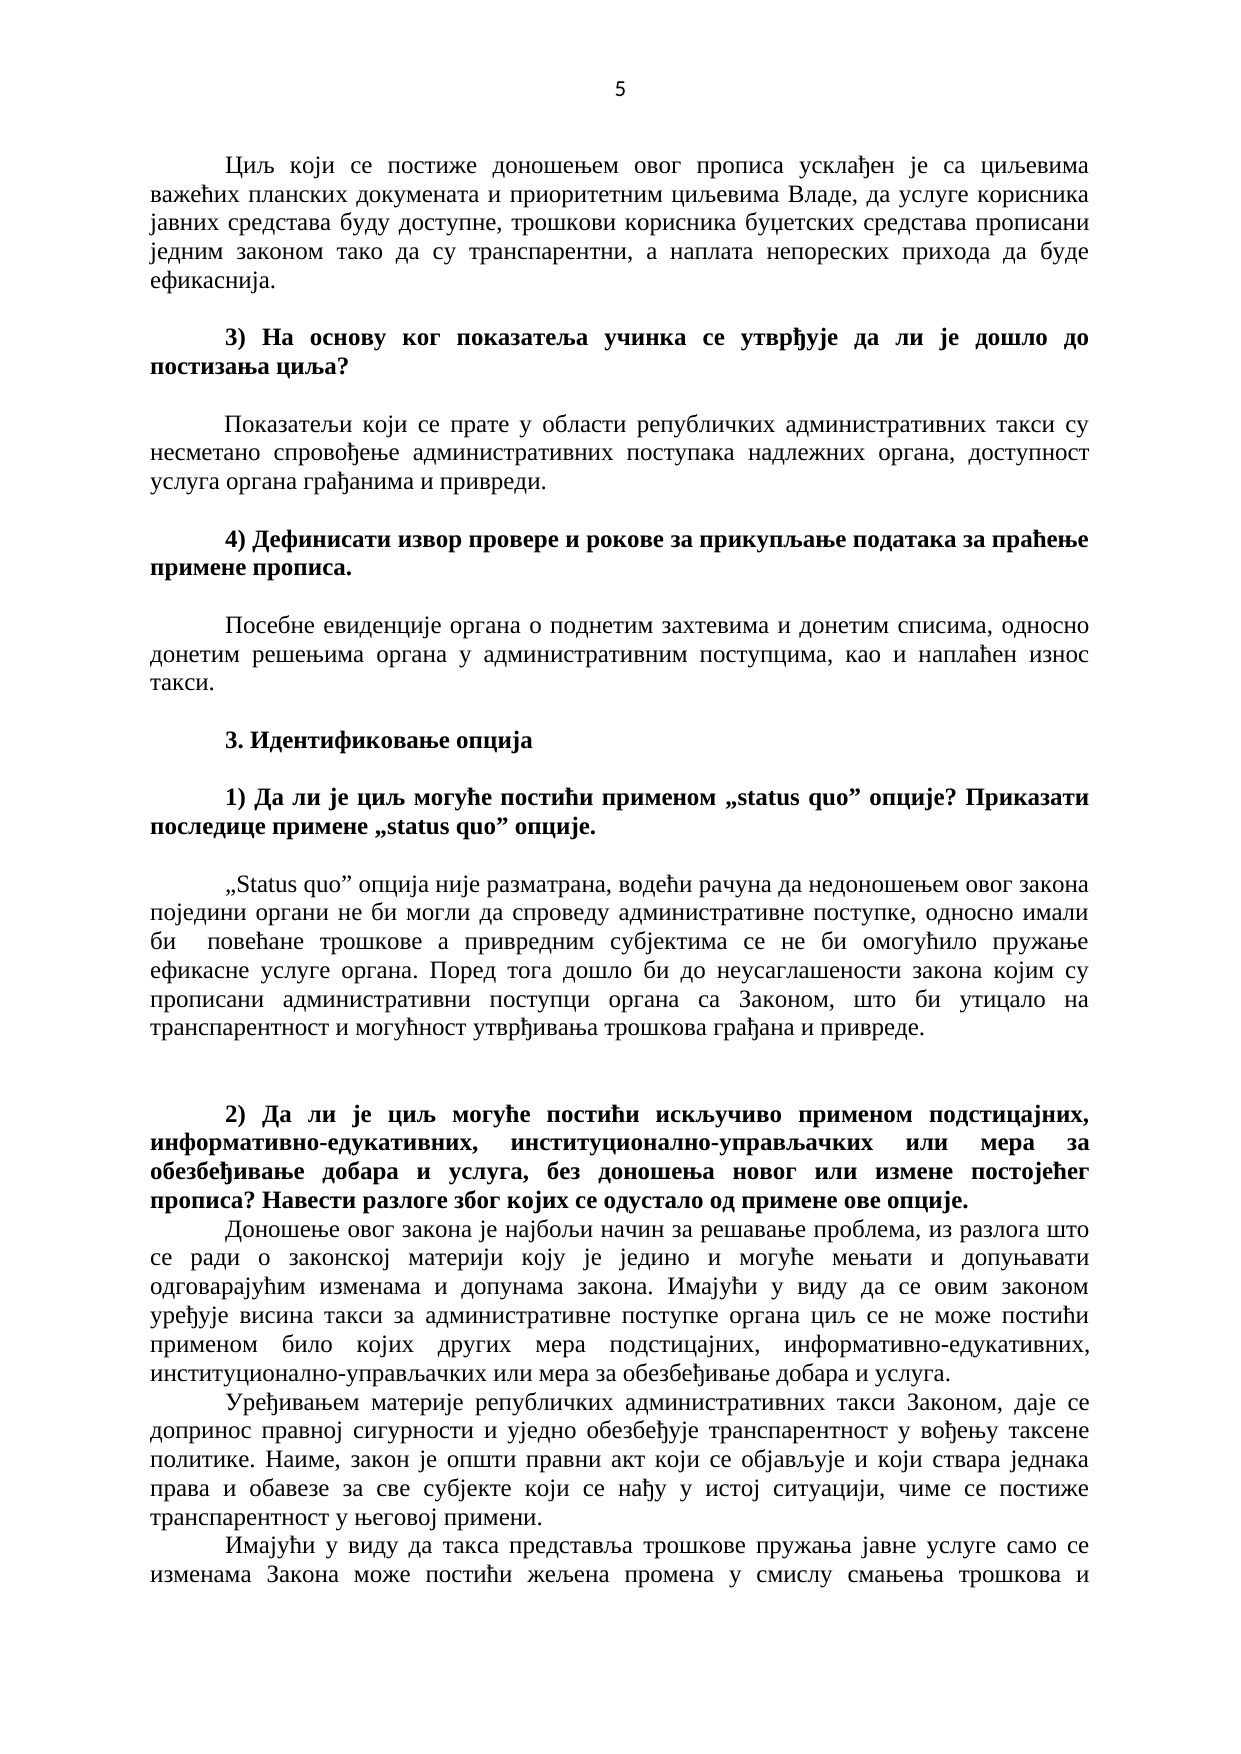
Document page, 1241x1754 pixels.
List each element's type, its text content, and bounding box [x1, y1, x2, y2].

text 4) Дефинисати извор провере и рокове за прикупљање података за праћење примене прописа. [150, 524, 1090, 581]
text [150, 1530, 1090, 1588]
text Показатељи који се прате у области републичких административних такси су несметано спровођење административних поступака надлежних органа, доступност услуга органа грађанима и привреди. [150, 409, 1090, 495]
text 1) Да ли је циљ могуће постићи применом „status quo” опције? Приказати последице примене „status quo” опције. [150, 782, 1090, 840]
text 3) На основу ког показатеља учинка се утврђује да ли је дошло до постизања циља? [150, 322, 1090, 380]
text Циљ који се постиже доношењем овог прописа усклађен је са циљевима важећих планских докумената и приоритетним циљевима Владе, да услуге корисника јавних средстава буду доступне, трошкови корисника буџетских средстава прописани једним законом тако да су транспарентни, а наплата непореских прихода да буде ефикаснија. [150, 150, 1090, 294]
text Уређивањем материје републичких административних такси Законом, даје се допринос правној сигурности и уједно обезбеђује транспарентност у вођењу таксене политике. Наиме, закон је општи правни акт који се објављује и који ствара једнака права и обавезе за све субјекте који се нађу у истој ситуацији, чиме се постиже транспарентност у његовој примени. [150, 1387, 1090, 1530]
text 2) Да ли је циљ могуће постићи искључиво применом подстицајних, информативно-едукативних, институционално-управљачких или мера за обезбеђивање добара и услуга, без доношења новог или измене постојећег прописа? Навести разлоге због којих се одустало од примене ове опције. [150, 1099, 1090, 1214]
text „Status quo” опција није разматрана, водећи рачуна да недоношењем овог закона поједини органи не би могли да спроведу административне поступке, односно имали би повећане трошкове а привредним субјектима се не би омогућило пружање ефикасне услуге органа. Поред тога дошло би до неусаглашености закона којим су прописани административни поступци органа са Законом, што би утицало на транспарентност и могућност утврђивања трошкова грађана и привреде. [150, 869, 1090, 1041]
text 3. Идентификовање опција [150, 725, 1090, 754]
text Посебне евиденције органа о поднетим захтевима и донетим списима, односно донетим решењима органа у административним поступцима, као и наплаћен износ такси. [150, 610, 1090, 696]
text Доношење овог закона је најбољи начин за решавање проблема, из разлога што се ради о законској материји коју је једино и могуће мењати и допуњавати одговарајућим изменама и допунама закона. Имајући у виду да се овим законом уређује висина такси за административне поступке органа циљ се не може постићи применом било којих других мера подстицајних, информативно-едукативних, институционално-управљачких или мера за обезбеђивање добара и услуга. [150, 1214, 1090, 1387]
